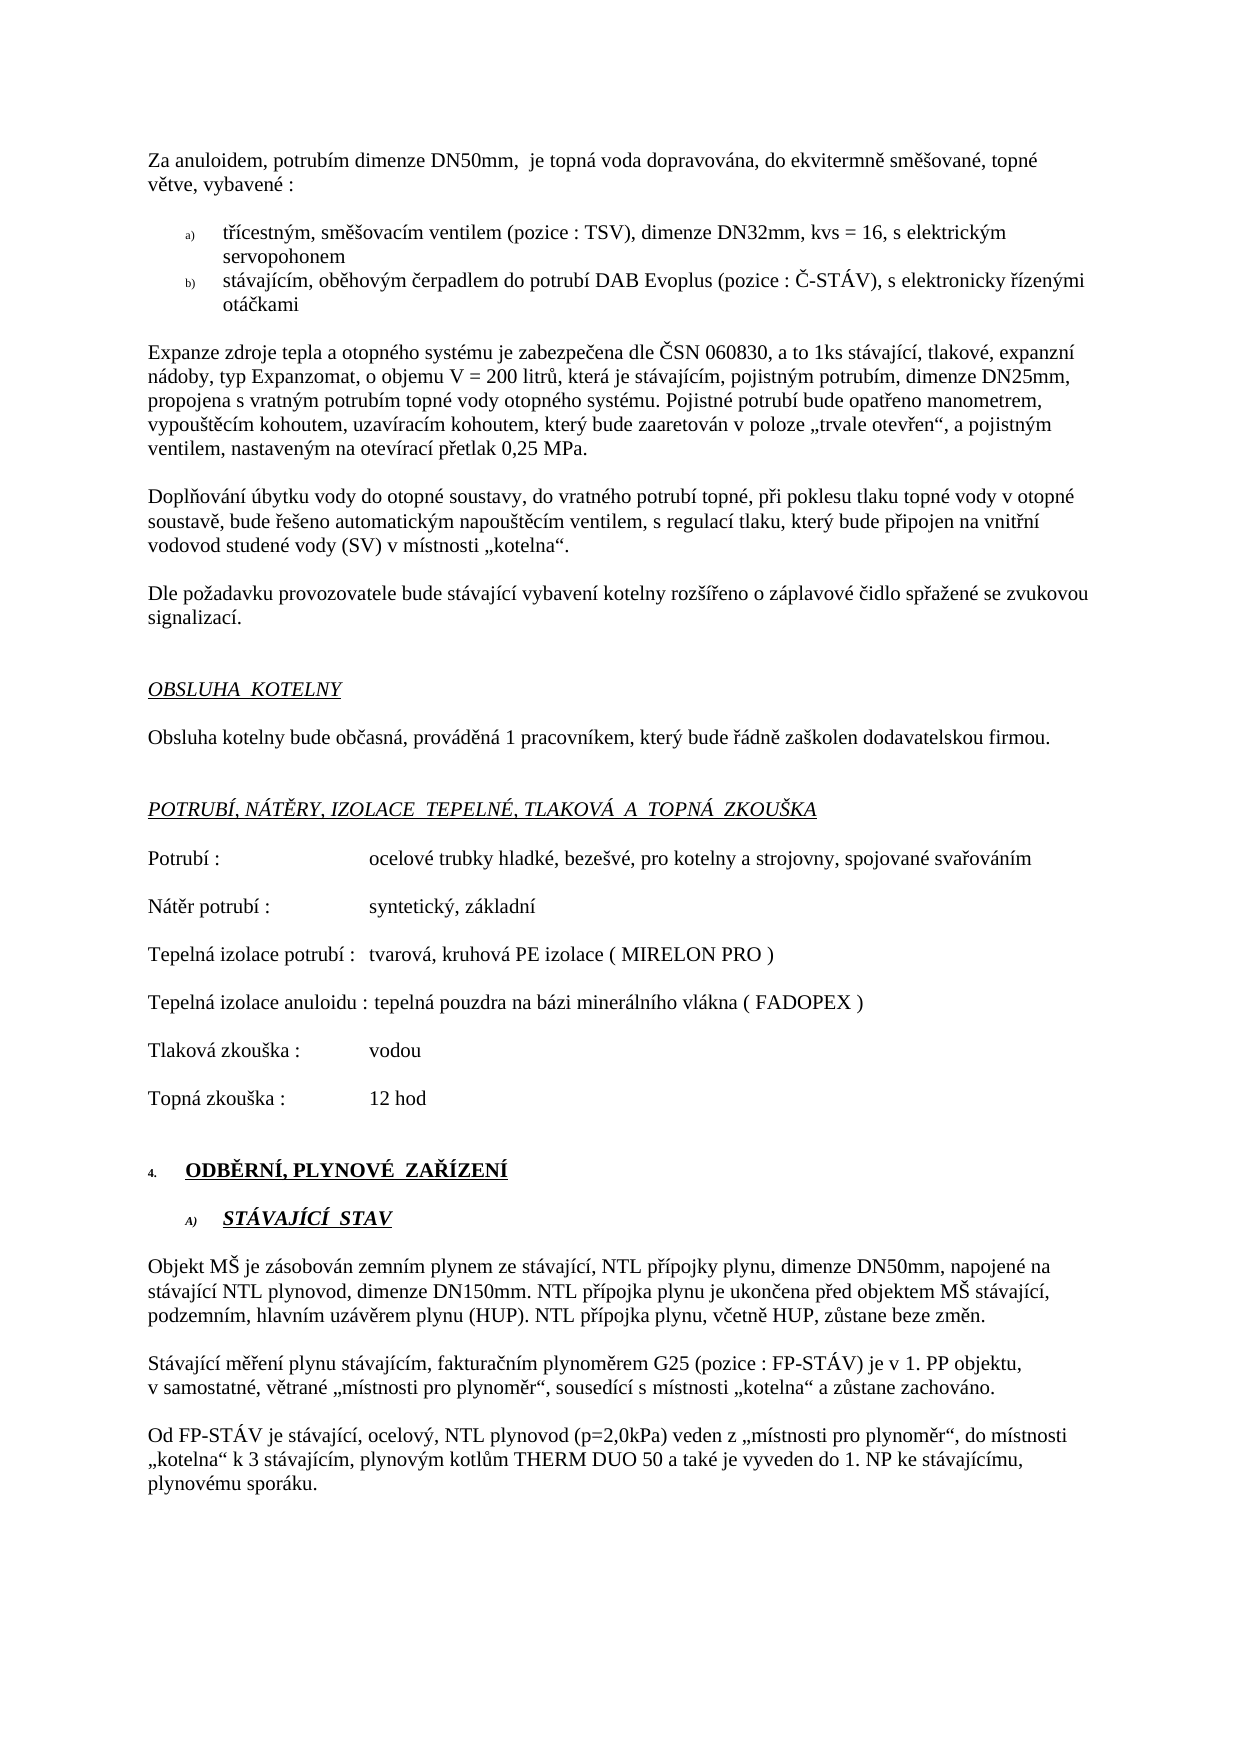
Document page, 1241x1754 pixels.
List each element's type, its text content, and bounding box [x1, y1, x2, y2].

text Stávající měření plynu stávajícím, fakturačním plynoměrem G25 (pozice : FP-STÁV) je v 1. PP objektu, v samostatné, větrané „místnosti pro plynoměr“, sousedící s místnosti „kotelna“ a zůstane zachováno. [148, 1351, 1093, 1399]
list ODBĚRNÍ, PLYNOVÉ ZAŘÍZENÍ [148, 1158, 1093, 1182]
text Objekt MŠ je zásobován zemním plynem ze stávající, NTL přípojky plynu, dimenze DN50mm, napojené na stávající NTL plynovod, dimenze DN150mm. NTL přípojka plynu je ukončena před objektem MŠ stávající, podzemním, hlavním uzávěrem plynu (HUP). NTL přípojka plynu, včetně HUP, zůstane beze změn. [148, 1254, 1093, 1327]
text Dle požadavku provozovatele bude stávající vybavení kotelny rozšířeno o záplavové čidlo spřažené se zvukovou signalizací. [148, 581, 1093, 629]
text Od FP-STÁV je stávající, ocelový, NTL plynovod (p=2,0kPa) veden z „místnosti pro plynoměr“, do místnosti „kotelna“ k 3 stávajícím, plynovým kotlům THERM DUO 50 a také je vyveden do 1. NP ke stávajícímu, plynovému sporáku. [148, 1423, 1093, 1495]
text Nátěr potrubí : syntetický, základní [148, 893, 1093, 918]
text Tepelná izolace anuloidu : tepelná pouzdra na bázi minerálního vlákna ( FADOPEX ) [148, 990, 1093, 1014]
text Expanze zdroje tepla a otopného systému je zabezpečena dle ČSN to 1ks stávající, tlakové, expanzní nádoby, typ Expanzomat, o objemu V = 200 litrů, která je stávajícím, pojistným potrubím, dimenze DN25mm, propojena s vratným potrubím topné vody otopného systému. Pojistné potrubí bude opatřeno manometrem, vypouštěcím kohoutem, uzavíracím kohoutem, který bude zaaretován v poloze „trvale otevřen“, a pojistným ventilem, nastaveným na otevírací přetlak 0,25 MPa. [148, 340, 1093, 460]
list třícestným, směšovacím ventilem (pozice : TSV), dimenze DN32mm, kvs = 16, s elektrickým servopohonem [185, 220, 1093, 268]
text Potrubí : ocelové trubky hladké, bezešvé, pro kotelny a strojovny, spojované svařováním [148, 845, 1093, 869]
text Obsluha kotelny bude občasná, prováděná 1 pracovníkem, který bude řádně zaškolen dodavatelskou firmou. [148, 725, 1093, 749]
text Doplňování úbytku vody do otopné soustavy, do vratného potrubí topné, při poklesu tlaku topné vody v otopné soustavě, bude řešeno automatickým napouštěcím ventilem, s regulací tlaku, který bude připojen na vnitřní vodovod studené vody (SV) v místnosti „kotelna“. [148, 484, 1093, 557]
list STÁVAJÍCÍ STAV [185, 1206, 1093, 1230]
text Tlaková zkouška : vodou [148, 1038, 1093, 1062]
list stávajícím, oběhovým čerpadlem do potrubí DAB Evoplus (pozice : Č-STÁV), s elektronicky řízenými otáčkami [185, 268, 1093, 316]
text Topná zkouška : 12 hod [148, 1086, 1093, 1110]
subtitle POTRUBÍ, NÁTĚRY, IZOLACE TEPELNÉ, TLAKOVÁ A TOPNÁ ZKOUŠKA [148, 797, 1093, 821]
subtitle OBSLUHA KOTELNY [148, 677, 1093, 701]
text Tepelná izolace potrubí : tvarová, kruhová PE izolace ( MIRELON PRO ) [148, 942, 1093, 966]
text Za anuloidem, potrubím dimenze DN50mm, je topná voda dopravována, do ekvitermně směšované, topné větve, vybavené : [148, 148, 1093, 196]
